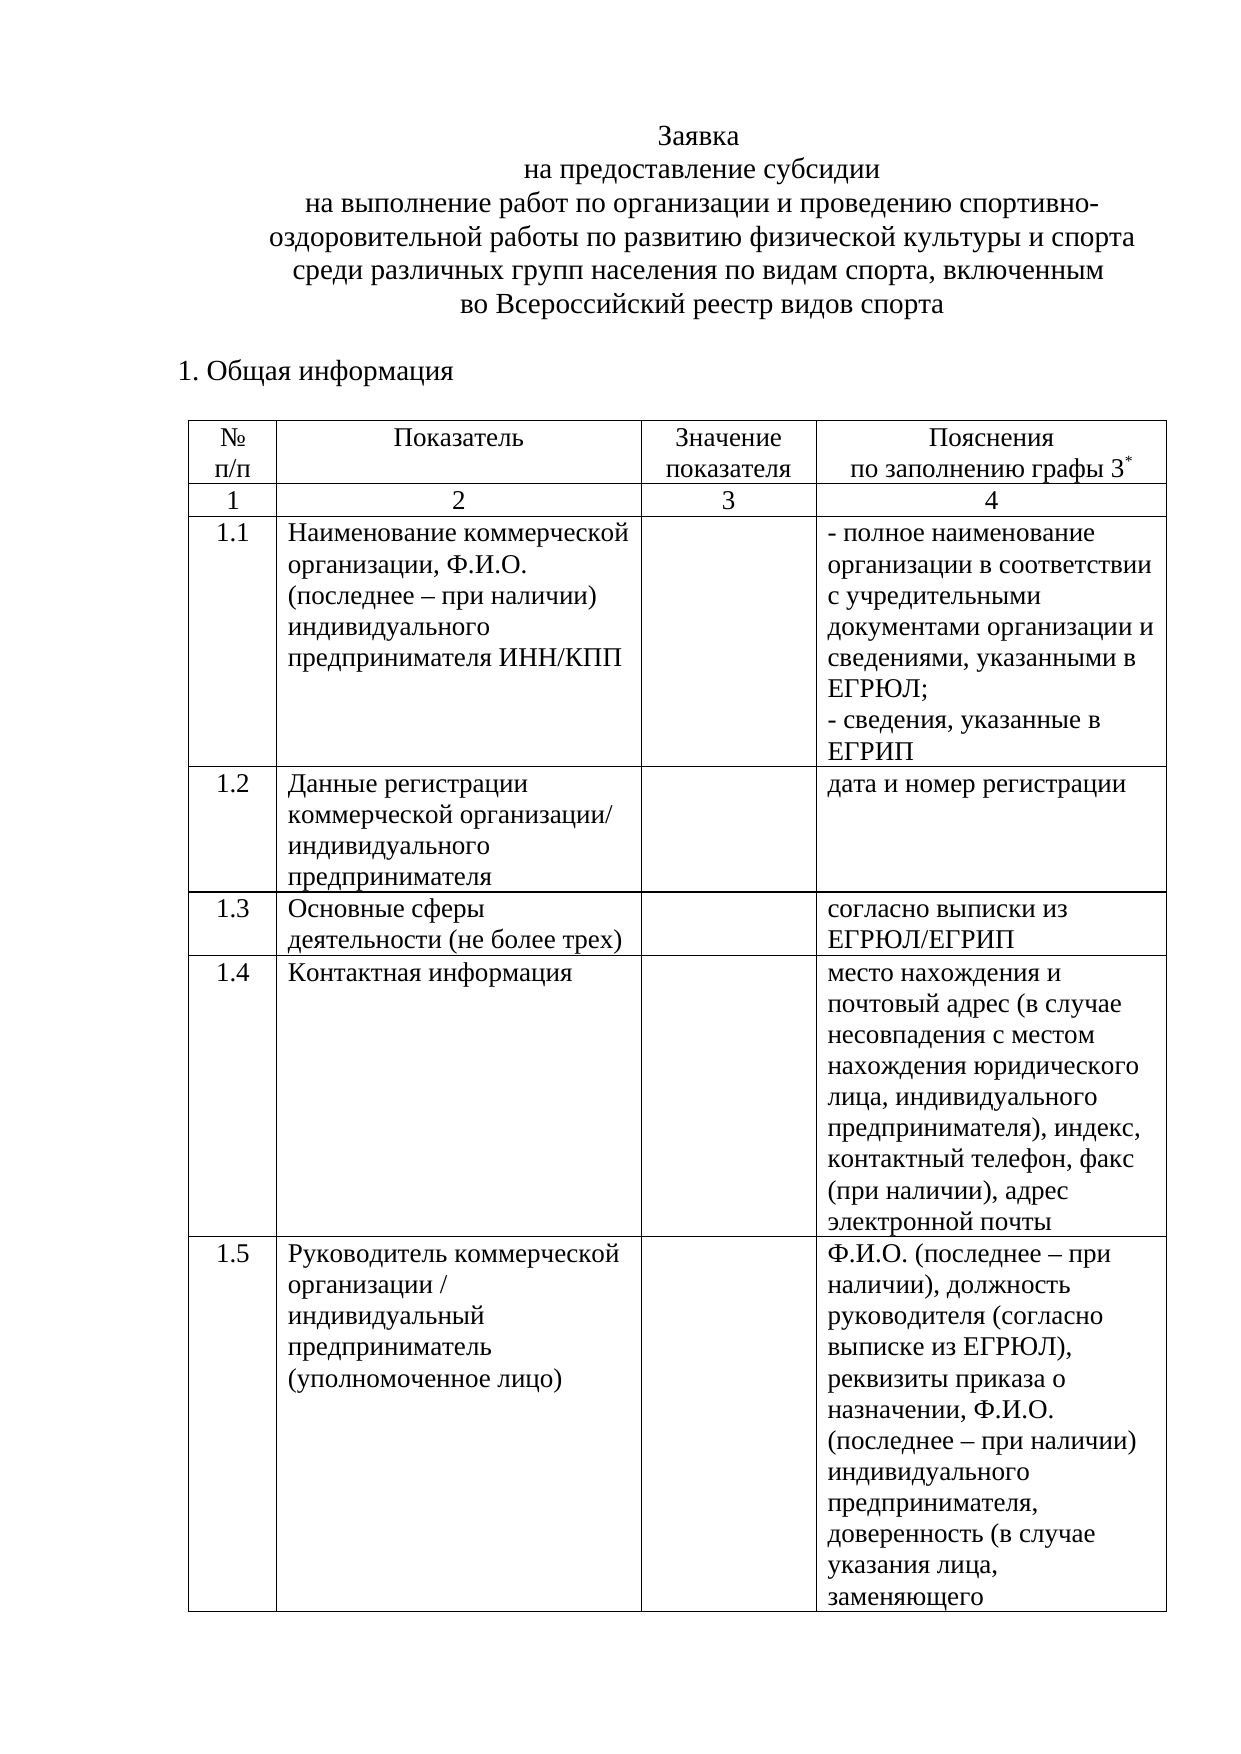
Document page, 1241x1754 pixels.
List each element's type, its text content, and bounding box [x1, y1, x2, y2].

table_header Значение показателя [642, 421, 816, 483]
text на выполнение работ по организации и проведению спортивно-оздоровительной работы по развитию физической культуры и спорта среди различных групп населения по видам спорта, включенным во Всероссийский реестр видов спорта [252, 185, 1152, 319]
table_cell 1.5 [189, 1237, 276, 1611]
table_cell 4 [817, 484, 1166, 516]
table_cell Контактная информация [277, 956, 641, 1236]
table_cell 3 [642, 484, 816, 516]
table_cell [817, 1237, 1166, 1611]
table_cell [642, 893, 816, 955]
table_cell согласно выписки из ЕГРЮЛ/ЕГРИП [817, 893, 1166, 955]
table_cell Наименование коммерческой организации, Ф.И.О. (последнее – при наличии) индивидуального предпринимателя ИНН/КПП [277, 517, 641, 766]
table_cell - полное наименование организации в соответствии с учредительными документами организации и сведениями, указанными в ЕГРЮЛ; - сведения, указанные в ЕГРИП [817, 517, 1166, 766]
table_header № п/п [189, 421, 276, 483]
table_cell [277, 1237, 641, 1611]
table_cell 1.4 [189, 956, 276, 1236]
table_cell Основные сферы деятельности (не более трех) [277, 893, 641, 955]
table_cell 1 [189, 484, 276, 516]
text 1. Общая информация [177, 353, 1152, 386]
table_cell дата и номер регистрации [817, 767, 1166, 891]
table_cell 1.2 [189, 767, 276, 891]
table_cell место нахождения и почтовый адрес (в случае несовпадения с местом нахождения юридического лица, индивидуального предпринимателя), индекс, контактный телефон, факс (при наличии), адрес электронной почты [817, 956, 1166, 1236]
table_cell [642, 767, 816, 891]
table_cell 1.1 [189, 517, 276, 766]
table_cell [642, 956, 816, 1236]
table_header Показатель [277, 421, 641, 483]
table_cell Данные регистрации коммерческой организации/ индивидуального предпринимателя [277, 767, 641, 891]
table_header Пояснения по заполнению графы 3* [817, 421, 1166, 483]
table_cell [642, 517, 816, 766]
table_cell 2 [277, 484, 641, 516]
table_cell 1.3 [189, 893, 276, 955]
text Заявка на предоставление субсидии [252, 118, 1152, 185]
table_cell [642, 1237, 816, 1611]
